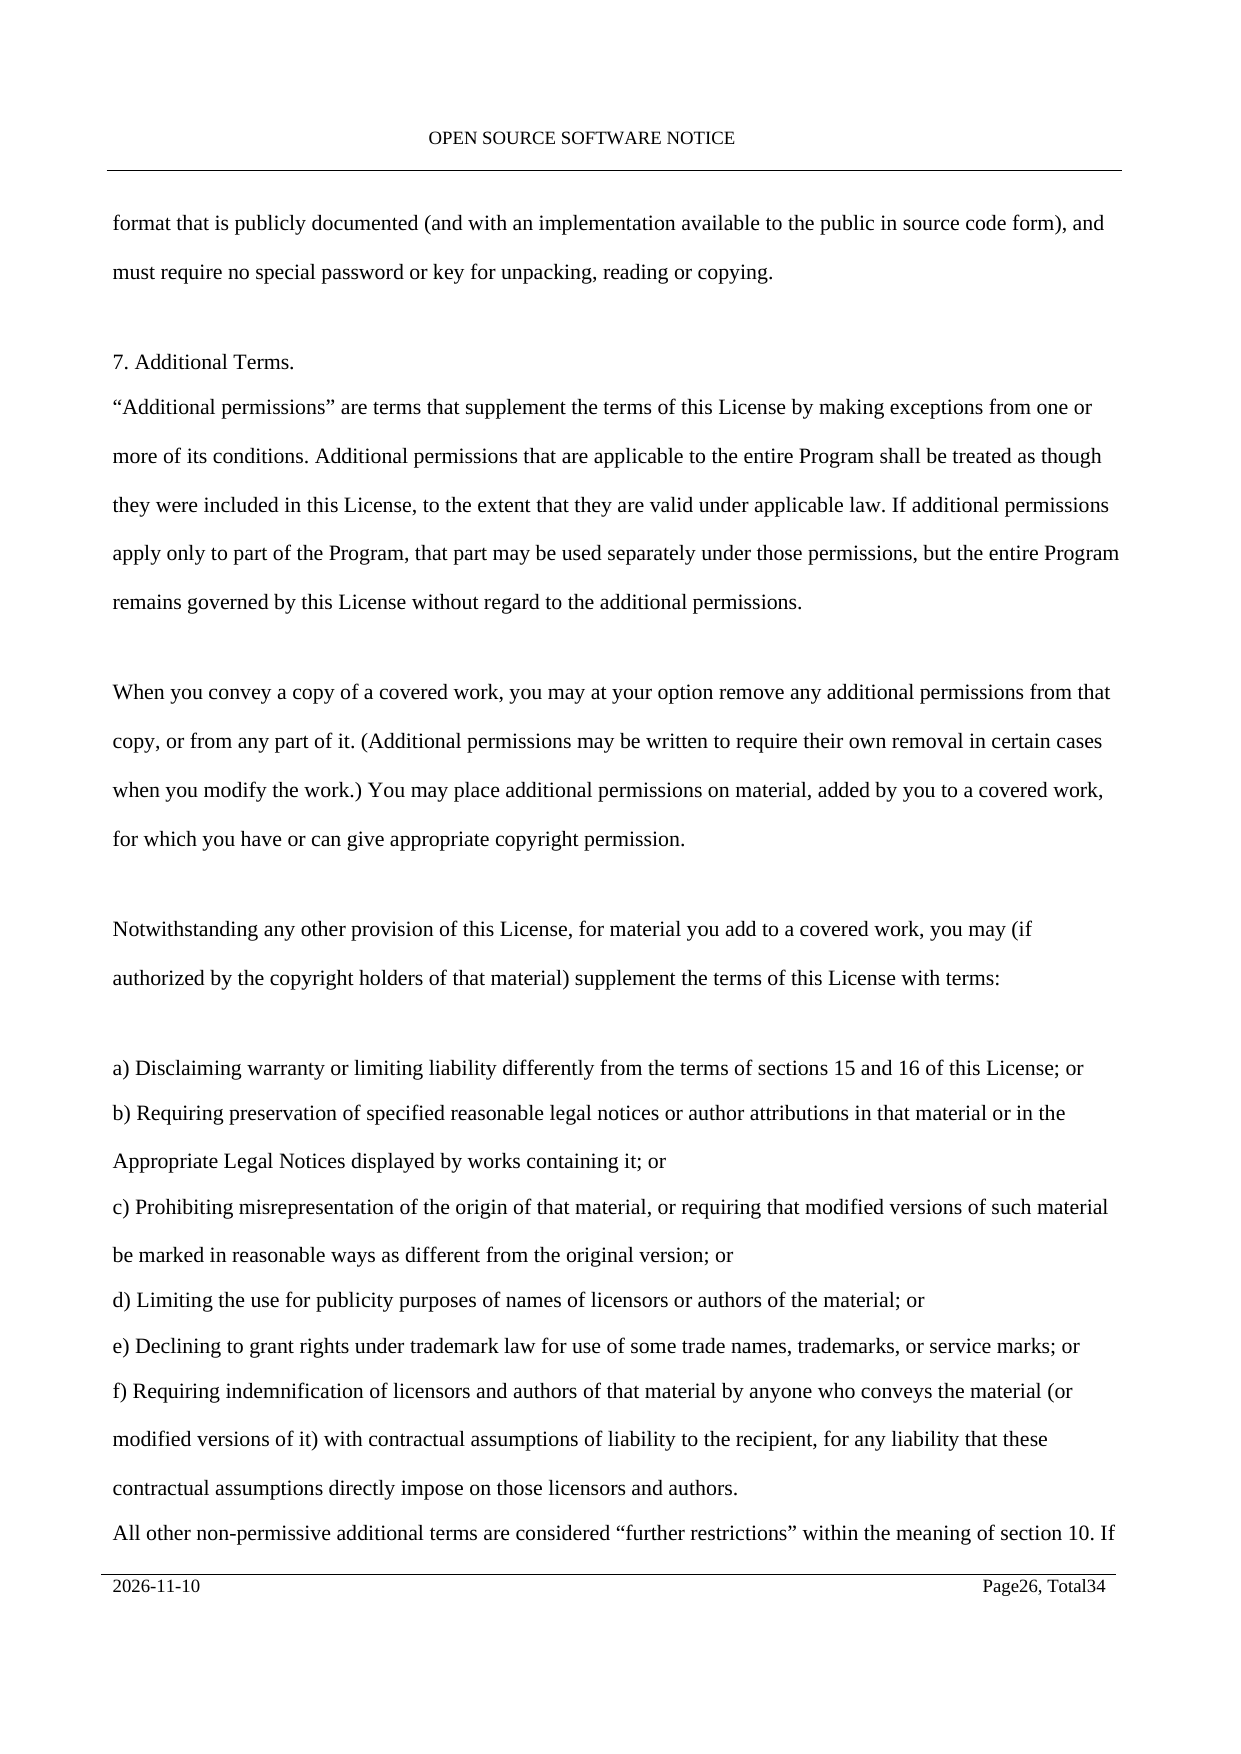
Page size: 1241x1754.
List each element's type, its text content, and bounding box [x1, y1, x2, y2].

text d) Limiting the use for publicity purposes of names of licensors or authors of the material; or [112, 1284, 1128, 1316]
text e) Declining to grant rights under trademark law for use of some trade names, trademarks, or service marks; or [112, 1329, 1128, 1361]
text Notwithstanding any other provision of this License, for material you add to a covered work, you may (if authorized by the copyright holders of that material) supplement the terms of this License with terms: [112, 912, 1128, 993]
text a) Disclaiming warranty or limiting liability differently from the terms of sections 15 and 16 of this License; or [112, 1051, 1128, 1083]
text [112, 206, 1128, 288]
text 7. Additional Terms. [112, 345, 1128, 378]
text “Additional permissions” are terms that supplement the terms of this License by making exceptions from one or more of its conditions. Additional permissions that are applicable to the entire Program shall be treated as though they were included in this License, to the extent that they are valid under applicable law. If additional permissions apply only to part of the Program, that part may be used separately under those permissions, but the entire Program remains governed by this License without regard to the additional permissions. [112, 390, 1128, 618]
text c) Prohibiting misrepresentation of the origin of that material, or requiring that modified versions of such material be marked in reasonable ways as different from the original version; or [112, 1190, 1128, 1271]
text b) Requiring preservation of specified reasonable legal notices or author attributions in that material or in the Appropriate Legal Notices displayed by works containing it; or [112, 1096, 1128, 1177]
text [112, 1517, 1128, 1549]
text When you convey a copy of a covered work, you may at your option remove any additional permissions from that copy, or from any part of it. (Additional permissions may be written to require their own removal in certain cases when you modify the work.) You may place additional permissions on material, added by you to a covered work, for which you have or can give appropriate copyright permission. [112, 676, 1128, 854]
text f) Requiring indemnification of licensors and authors of that material by anyone who conveys the material (or modified versions of it) with contractual assumptions of liability to the recipient, for any liability that these contractual assumptions directly impose on those licensors and authors. [112, 1374, 1128, 1504]
